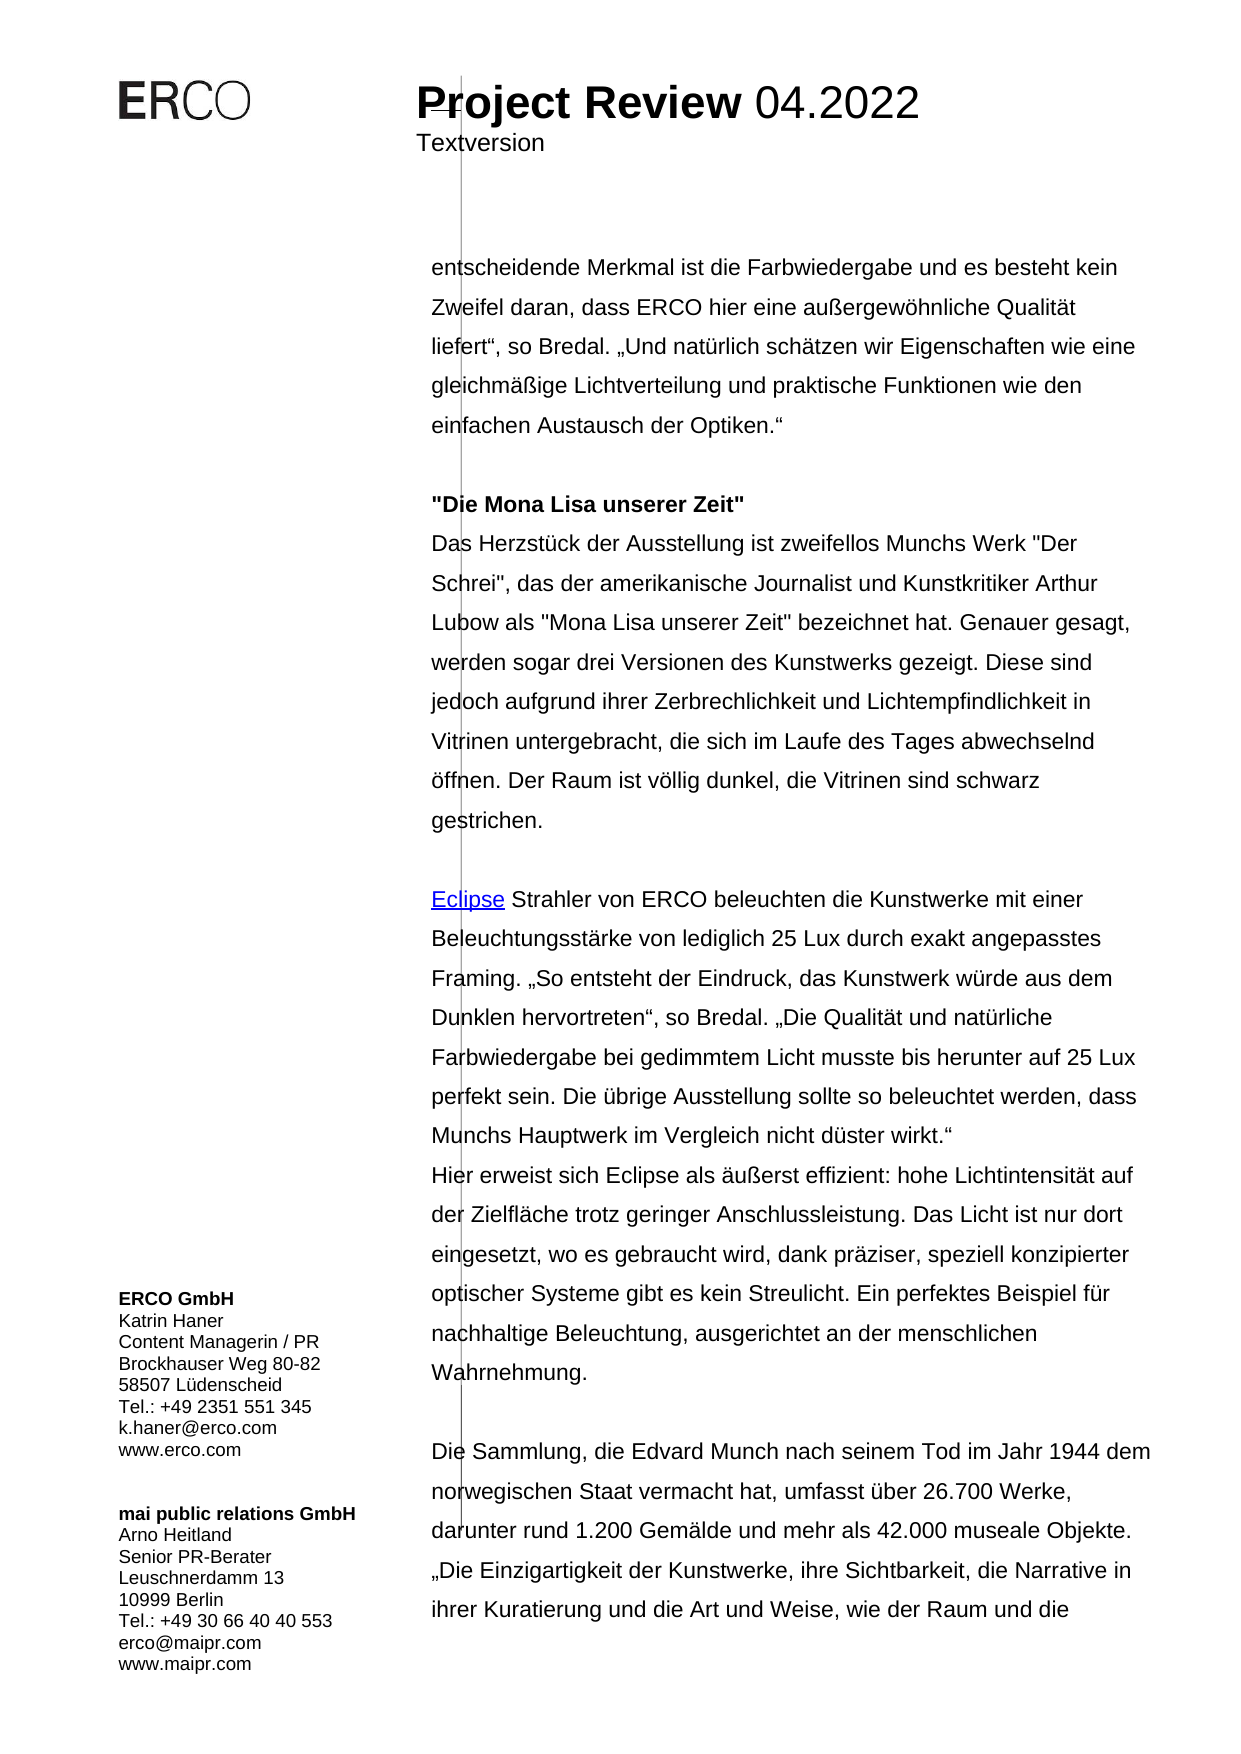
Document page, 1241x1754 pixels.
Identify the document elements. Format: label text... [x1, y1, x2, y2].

picture [118, 79, 251, 121]
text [431, 254, 1152, 438]
text Eclipse Strahler von ERCO beleuchten die Kunstwerke mit einer Beleuchtungsstärke von lediglich 25 Lux durch exakt angepasstes Framing. „So entsteht der Eindruck, das Kunstwerk würde aus dem Dunklen hervortreten“, so Bredal. „Die Qualität und natürliche Farbwiedergabe bei gedimmtem Licht musste bis herunter auf 25 Lux perfekt sein. Die übrige Ausstellung sollte so beleuchtet werden, dass Munchs Hauptwerk im Vergleich nicht düster wirkt.“ [431, 886, 1152, 1149]
text Das Herzstück der Ausstellung ist zweifellos Munchs Werk "Der Schrei", das der amerikanische Journalist und Kunstkritiker Arthur Lubow als "Mona Lisa unserer Zeit" bezeichnet hat. Genauer gesagt, werden sogar drei Versionen des Kunstwerks gezeigt. Diese sind jedoch aufgrund ihrer Zerbrechlichkeit und Lichtempfindlichkeit in Vitrinen untergebracht, die sich im Laufe des Tages abwechselnd öffnen. Der Raum ist völlig dunkel, die Vitrinen sind schwarz gestrichen. [431, 530, 1152, 833]
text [431, 1438, 1152, 1623]
text Hier erweist sich Eclipse als äußerst effizient: hohe Lichtintensität auf der Zielfläche trotz geringer Anschlussleistung. Das Licht ist nur dort eingesetzt, wo es gebraucht wird, dank präziser, speziell konzipierter optischer Systeme gibt es kein Streulicht. Ein perfektes Beispiel für nachhaltige Beleuchtung, ausgerichtet an der menschlichen Wahrnehmung. [431, 1162, 1152, 1386]
text "Die Mona Lisa unserer Zeit" [431, 491, 1152, 517]
